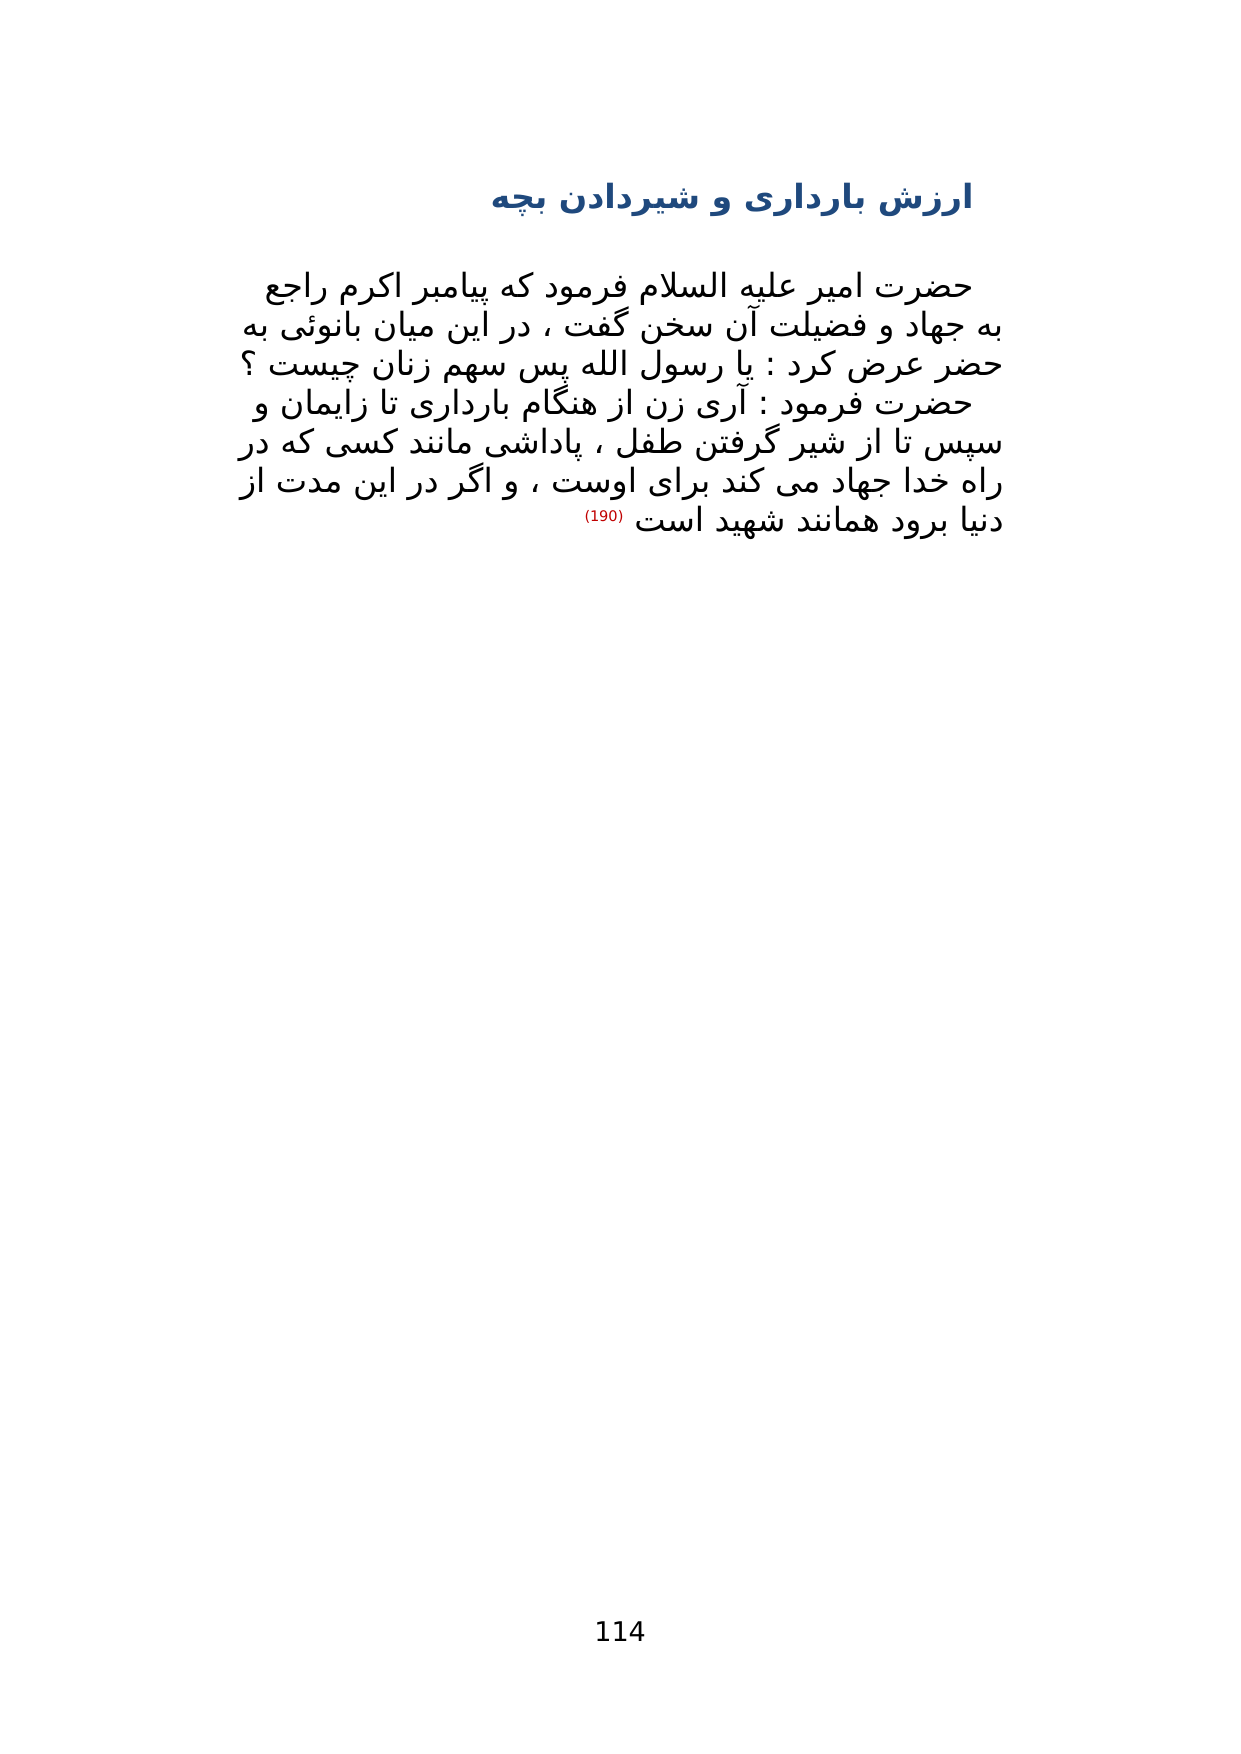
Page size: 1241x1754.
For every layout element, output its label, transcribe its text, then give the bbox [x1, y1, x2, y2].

subtitle ارزش بارداری و شیردادن بچه [236, 177, 1004, 216]
text حضرت فرمود : آری زن از هنگام بارداری تا زایمان و سپس تا از شیر گرفتن طفل ، پاداشی مانند کسی که در راه خدا جهاد می کند برای اوست ، و اگر در این مدت از دنیا برود همانند شهید است (190) [236, 383, 1004, 539]
text حضرت امیر علیه السلام فرمود که پیامبر اکرم راجع به جهاد و فضیلت آن سخن گفت ، در این میان بانوئی به حضر عرض کرد : یا رسول الله پس سهم زنان چیست ؟ [236, 267, 1004, 383]
